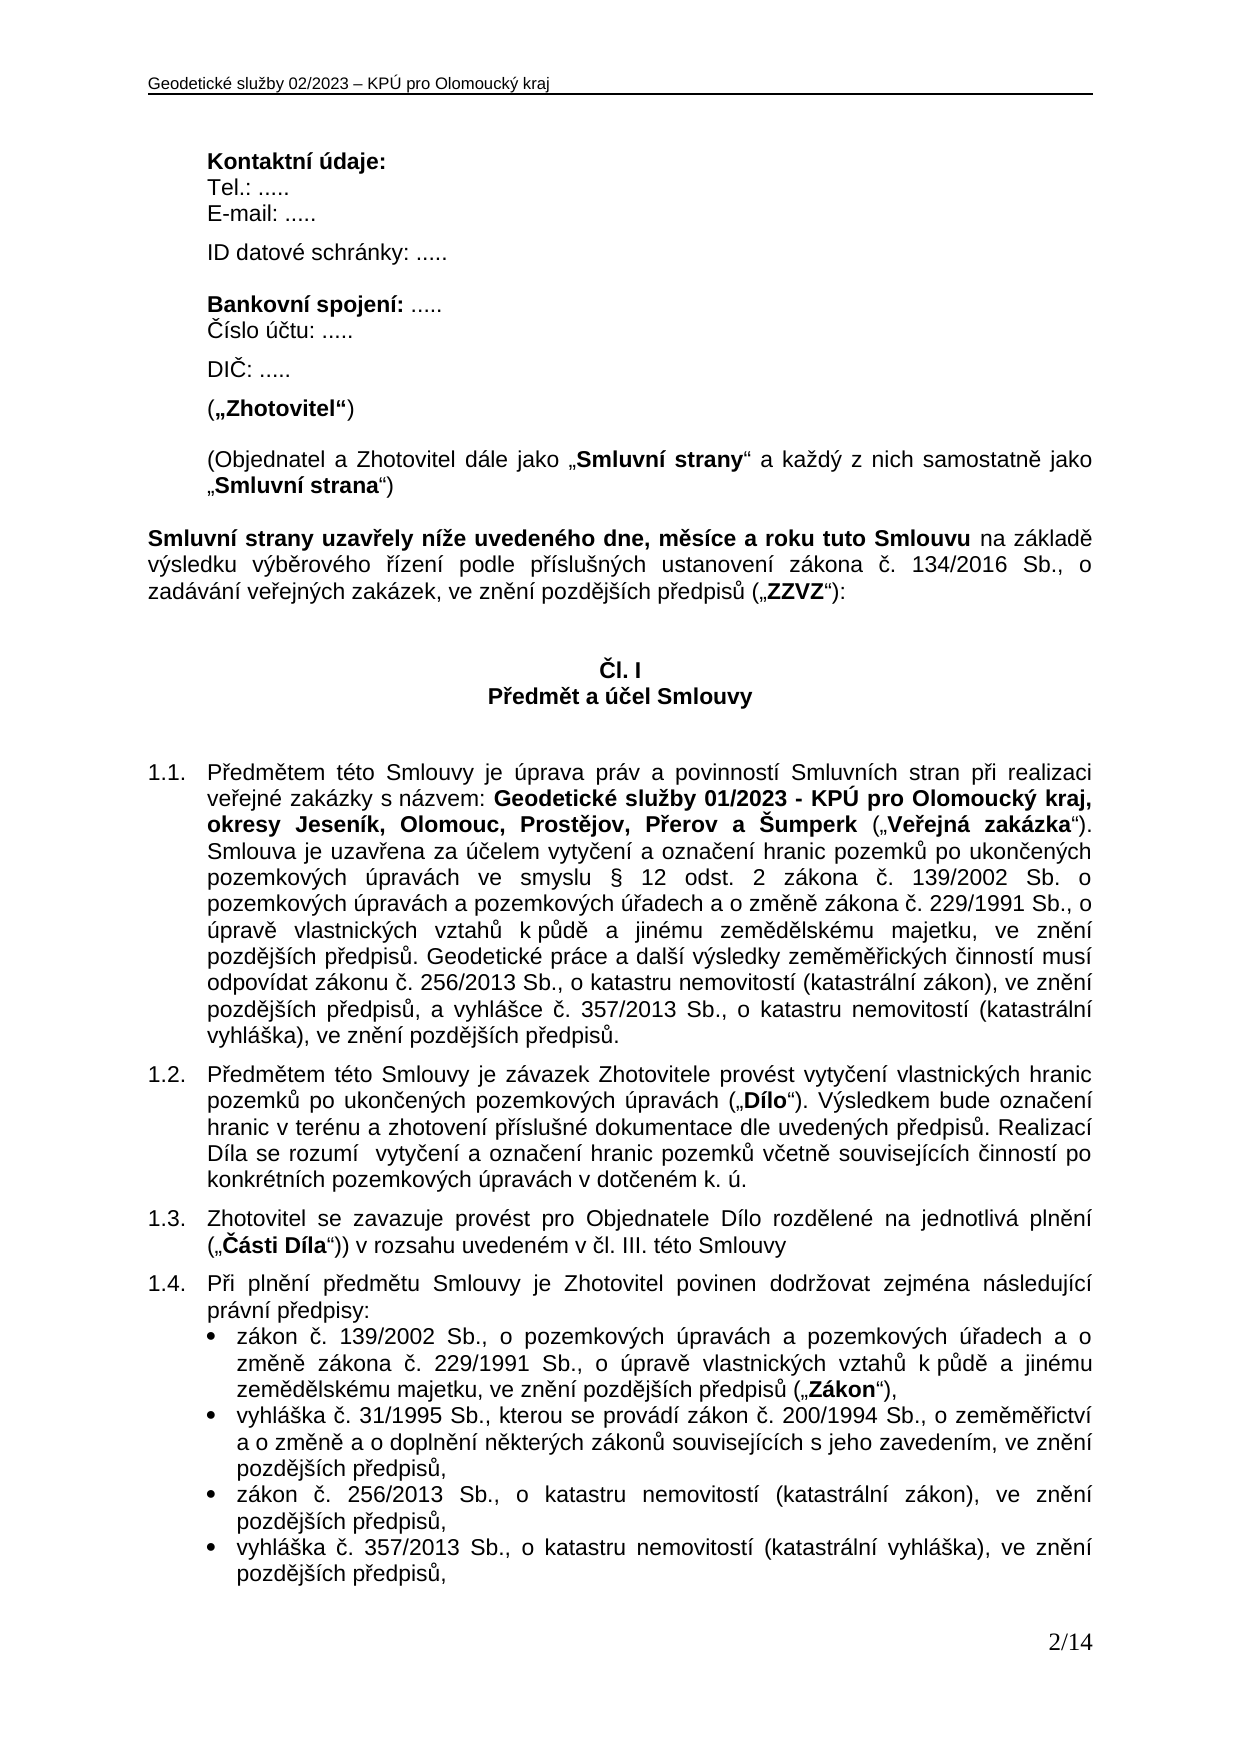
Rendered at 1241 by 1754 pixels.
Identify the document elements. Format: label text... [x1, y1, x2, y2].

list Zhotovitel se zavazuje provést pro Objednatele Dílo rozdělené na jednotlivá plnění („Části Díla“)) v rozsahu uvedeném v čl. III. této Smlouvy [148, 1205, 1093, 1258]
list Předmětem této Smlouvy je úprava práv a povinností Smluvních stran při realizaci veřejné zakázky s názvem: Geodetické služby 01/2023 - KPÚ pro Olomoucký kraj, okresy Jeseník, Olomouc, Prostějov, Přerov a Šumperk („Veřejná zakázka“). Smlouva je uzavřena za účelem vytyčení a označení hranic pozemků po ukončených pozemkových úpravách ve smyslu § 12 odst. 2 zákona č. 139/2002 Sb. o pozemkových úpravách a pozemkových úřadech a o změně zákona č. 229/1991 Sb., o úpravě vlastnických vztahů k půdě a jinému zemědělskému majetku, ve znění pozdějších předpisů. Geodetické práce a další výsledky zeměměřických činností musí odpovídat zákonu č. 256/2013 Sb., o katastru nemovitostí (katastrální zákon), ve znění pozdějších předpisů, a vyhlášce č. 357/2013 Sb., o katastru nemovitostí (katastrální vyhláška), ve znění pozdějších předpisů. [148, 758, 1093, 1048]
subtitle Předmět a účel Smlouvy [148, 683, 1093, 709]
list zákon č. 256/2013 Sb., o katastru nemovitostí (katastrální zákon), ve znění pozdějších předpisů, [207, 1481, 1093, 1534]
text Kontaktní údaje: [207, 148, 1093, 174]
text (Objednatel a Zhotovitel dále jako „Smluvní strany“ a každý z nich samostatně jako „Smluvní strana“) [207, 446, 1093, 499]
text („Zhotovitel“) [207, 394, 1093, 421]
text Tel.: ..... [207, 174, 1093, 200]
list vyhláška č. 357/2013 Sb., o katastru nemovitostí (katastrální vyhláška), ve znění pozdějších předpisů, [207, 1534, 1093, 1587]
text DIČ: ..... [207, 356, 1093, 382]
list zákon č. 139/2002 Sb., o pozemkových úpravách a pozemkových úřadech a o změně zákona č. 229/1991 Sb., o úpravě vlastnických vztahů k půdě a jinému zemědělskému majetku, ve znění pozdějších předpisů („Zákon“), [207, 1323, 1093, 1402]
text E-mail: ..... [207, 200, 1093, 227]
text Číslo účtu: ..... [207, 317, 1093, 343]
text ID datové schránky: ..... [207, 239, 1093, 266]
list Předmětem této Smlouvy je závazek Zhotovitele provést vytyčení vlastnických hranic pozemků po ukončených pozemkových úpravách („Dílo“). Výsledkem bude označení hranic v terénu a zhotovení příslušné dokumentace dle uvedených předpisů. Realizací Díla se rozumí vytyčení a označení hranic pozemků včetně souvisejících činností po konkrétních pozemkových úpravách v dotčeném k. ú. [148, 1061, 1093, 1193]
list Při plnění předmětu Smlouvy je Zhotovitel povinen dodržovat zejména následující právní předpisy: [148, 1270, 1093, 1323]
text Smluvní strany uzavřely níže uvedeného dne, měsíce a roku tuto Smlouvu na základě výsledku výběrového řízení podle příslušných ustanovení zákona č. 134/2016 Sb., o zadávání veřejných zakázek, ve znění pozdějších předpisů („ZZVZ“): [148, 525, 1093, 604]
text Bankovní spojení: ..... [207, 291, 1093, 317]
list vyhláška č. 31/1995 Sb., kterou se provádí zákon č. 200/1994 Sb., o zeměměřictví a o změně a o doplnění některých zákonů souvisejících s jeho zavedením, ve znění pozdějších předpisů, [207, 1402, 1093, 1481]
subtitle Čl. I [148, 657, 1093, 683]
